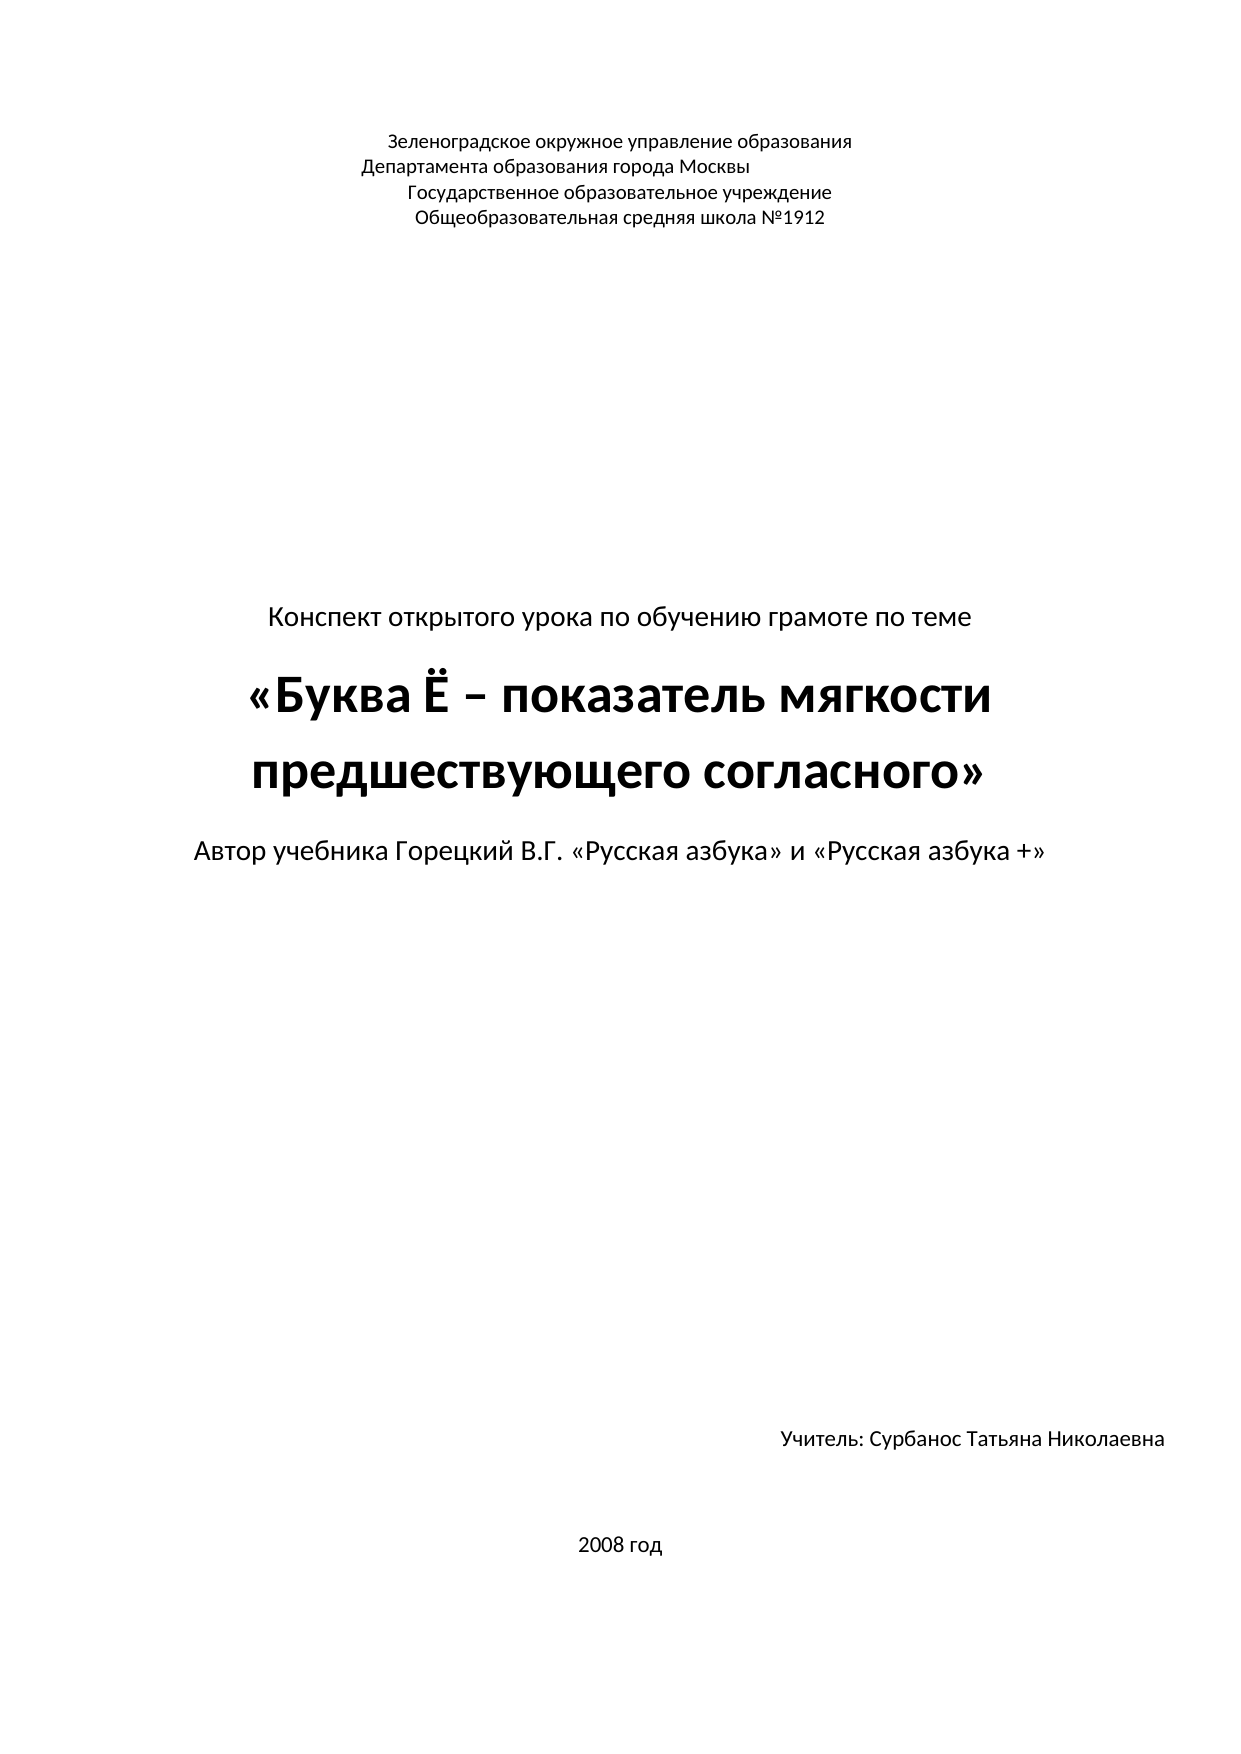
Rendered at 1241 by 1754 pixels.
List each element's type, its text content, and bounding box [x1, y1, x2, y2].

text Учитель: Сурбанос Татьяна Николаевна [75, 1424, 1165, 1452]
text Общеобразовательная средняя школа №1912 [75, 204, 1165, 230]
text Зеленоградское окружное управление образования [75, 128, 1165, 153]
text Департамента образования города Москвы [75, 153, 1165, 179]
text Автор учебника Горецкий В.Г. «Русская азбука» и «Русская азбука +» [75, 832, 1165, 868]
text «Буква Ё – показатель мягкости предшествующего согласного» [75, 659, 1165, 802]
text Конспект открытого урока по обучению грамоте по теме [75, 598, 1165, 633]
text Государственное образовательное учреждение [75, 179, 1165, 204]
text 2008 год [75, 1531, 1165, 1558]
